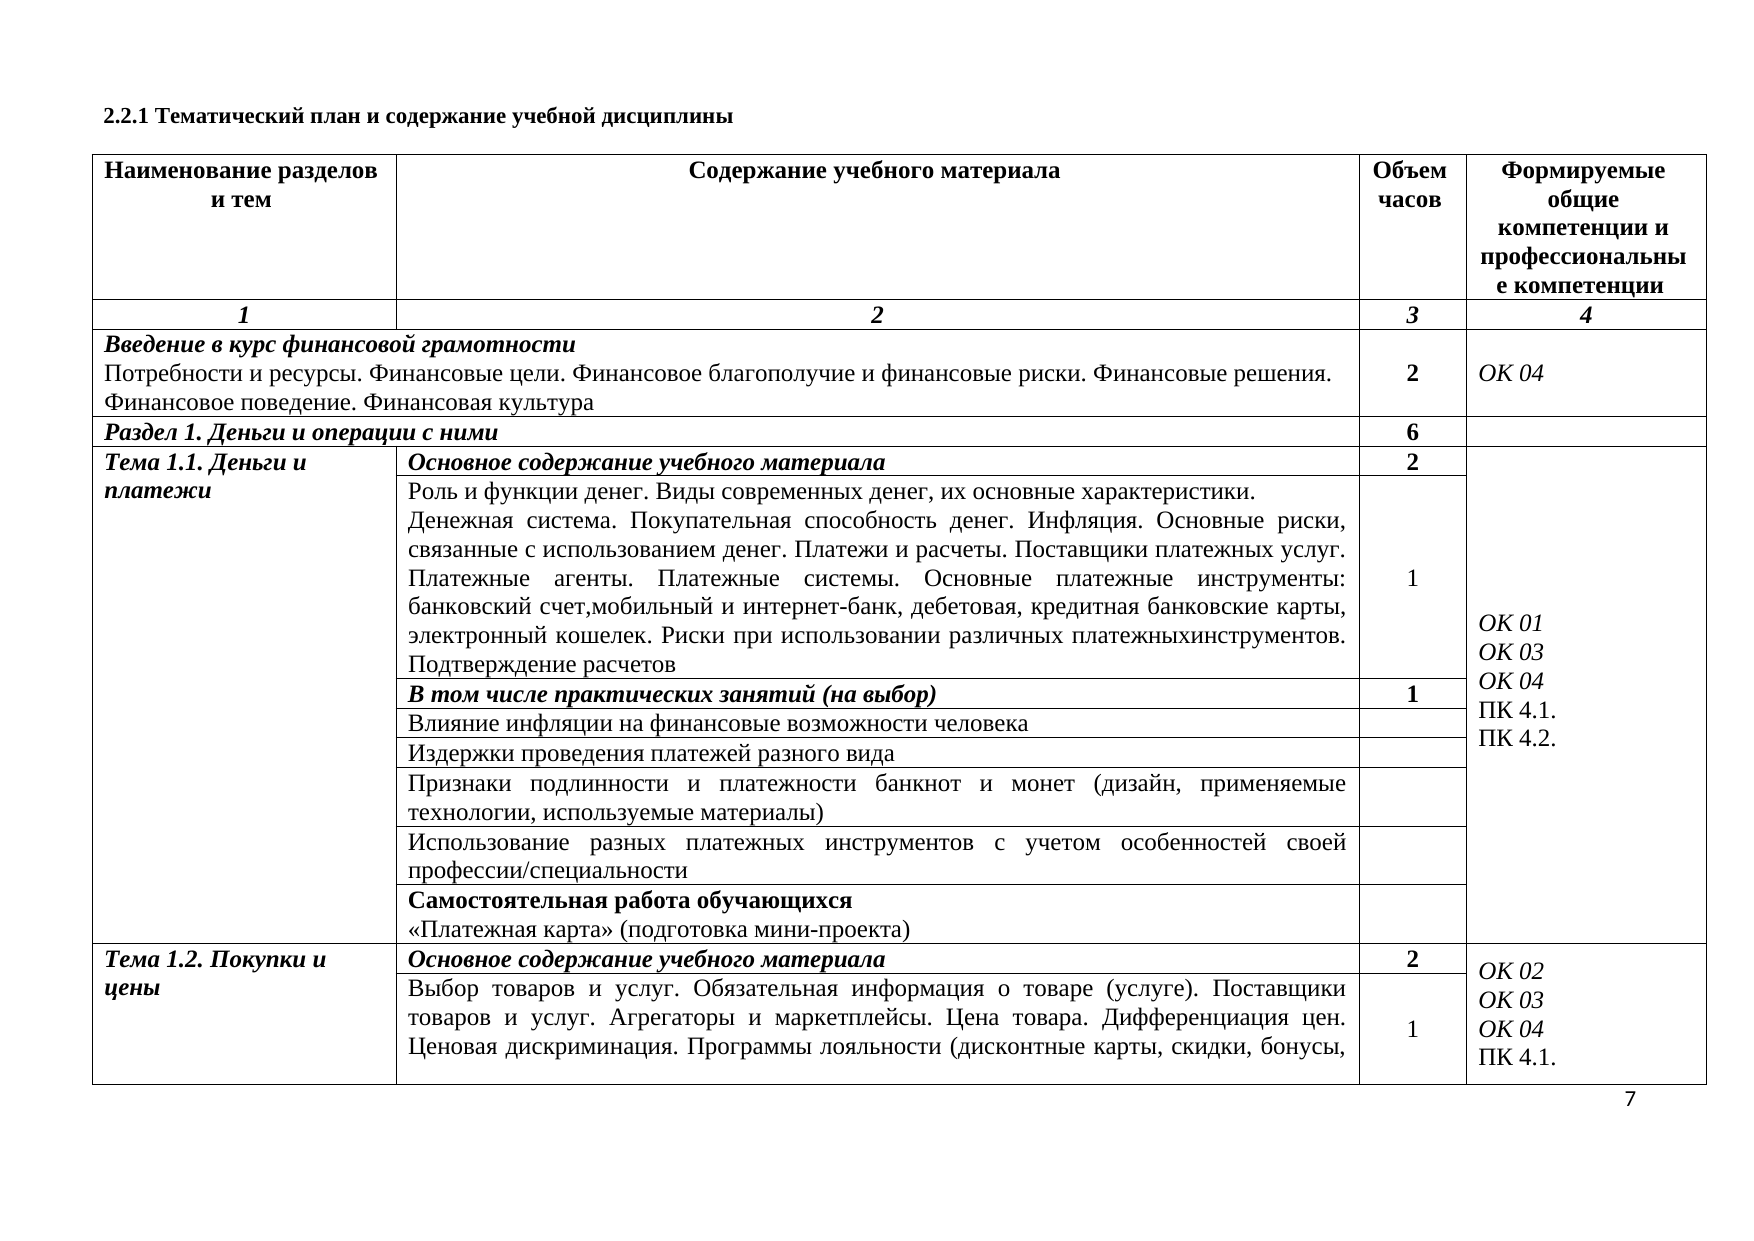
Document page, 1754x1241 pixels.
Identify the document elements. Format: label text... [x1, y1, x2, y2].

table_cell [1467, 417, 1706, 446]
table_cell Самостоятельная работа обучающихся «Платежная карта» (подготовка мини-проекта) [397, 885, 1359, 943]
table_cell ОК 01 ОК 03 ОК 04 ПК 4.1. ПК 4.2. [1467, 447, 1706, 943]
table_cell 2 [397, 300, 1359, 328]
table_cell Тема 1.1. Деньги и платежи [93, 447, 396, 943]
table_cell [1360, 827, 1466, 884]
table_cell ОК 04 [1467, 330, 1706, 416]
table_cell 4 [1467, 300, 1706, 328]
table_cell ОК 02 ОК 03 ОК 04 ПК 4.1. ПК 4.2. [1467, 944, 1706, 1083]
table_cell Раздел 1. Деньги и операции с ними [93, 417, 1359, 446]
table_cell Выбор товаров и услуг. Обязательная информация о товаре (услуге). Поставщики товаров и услуг. Агрегаторы и маркетплейсы. Цена товара. Дифференциация цен. Ценовая дискриминация. Программы лояльности (дисконтные карты, скидки, бонусы, кэшбек). Варианты оплаты (разные виды денег; оплата в момент получения, предоплата, покупка в кредит, рассрочка, подписка). Роль рекламы и других способов продвижения товаров и услуг продавцами. Возврат товара после покупки [397, 974, 1359, 1083]
table_cell 2 [1360, 447, 1466, 475]
table_header Содержание учебного материала [397, 155, 1359, 299]
table_cell Признаки подлинности и платежности банкнот и монет (дизайн, применяемые технологии, используемые материалы) [397, 768, 1359, 826]
table_cell 2 [1360, 330, 1466, 416]
table_cell Влияние инфляции на финансовые возможности человека [397, 709, 1359, 737]
table_header Наименование разделов и тем [93, 155, 396, 299]
table_cell [1360, 768, 1466, 826]
table_cell Введение в курс финансовой грамотности Потребности и ресурсы. Финансовые цели. Финансовое благополучие и финансовые риски. Финансовые решения. Финансовое поведение. Финансовая культура [93, 330, 1359, 416]
table_cell Роль и функции денег. Виды современных денег, их основные характеристики. Денежная система. Покупательная способность денег. Инфляция. Основные риски, связанные с использованием денег. Платежи и расчеты. Поставщики платежных услуг. Платежные агенты. Платежные системы. Основные платежные инструменты: банковский счет,мобильный и интернет-банк, дебетовая, кредитная банковские карты, электронный кошелек. Риски при использовании различных платежныхинструментов. Подтверждение расчетов [397, 476, 1359, 678]
table_cell В том числе практических занятий (на выбор) [397, 679, 1359, 707]
table_cell Тема 1.2. Покупки и цены [93, 944, 396, 1083]
table_cell Использование разных платежных инструментов с учетом особенностей своей профессии/специальности [397, 827, 1359, 884]
table_cell [1360, 709, 1466, 737]
table_cell 2 [1360, 944, 1466, 972]
table_header Формируемые общие компетенции и профессиональные компетенции [1467, 155, 1706, 299]
table_cell Издержки проведения платежей разного вида [397, 738, 1359, 767]
table_cell [1360, 738, 1466, 767]
table_header Объем часов [1360, 155, 1466, 299]
table_cell 1 [1360, 974, 1466, 1083]
table_cell 3 [1360, 300, 1466, 328]
table_cell [1360, 885, 1466, 943]
table_cell 6 [1360, 417, 1466, 446]
text 2.2.1 Тематический план и содержание учебной дисциплины [103, 103, 1636, 129]
table_cell 1 [1360, 679, 1466, 707]
table_cell Основное содержание учебного материала [397, 944, 1359, 972]
table_cell 1 [93, 300, 396, 328]
table_cell 1 [1360, 476, 1466, 678]
table_cell Основное содержание учебного материала [397, 447, 1359, 475]
